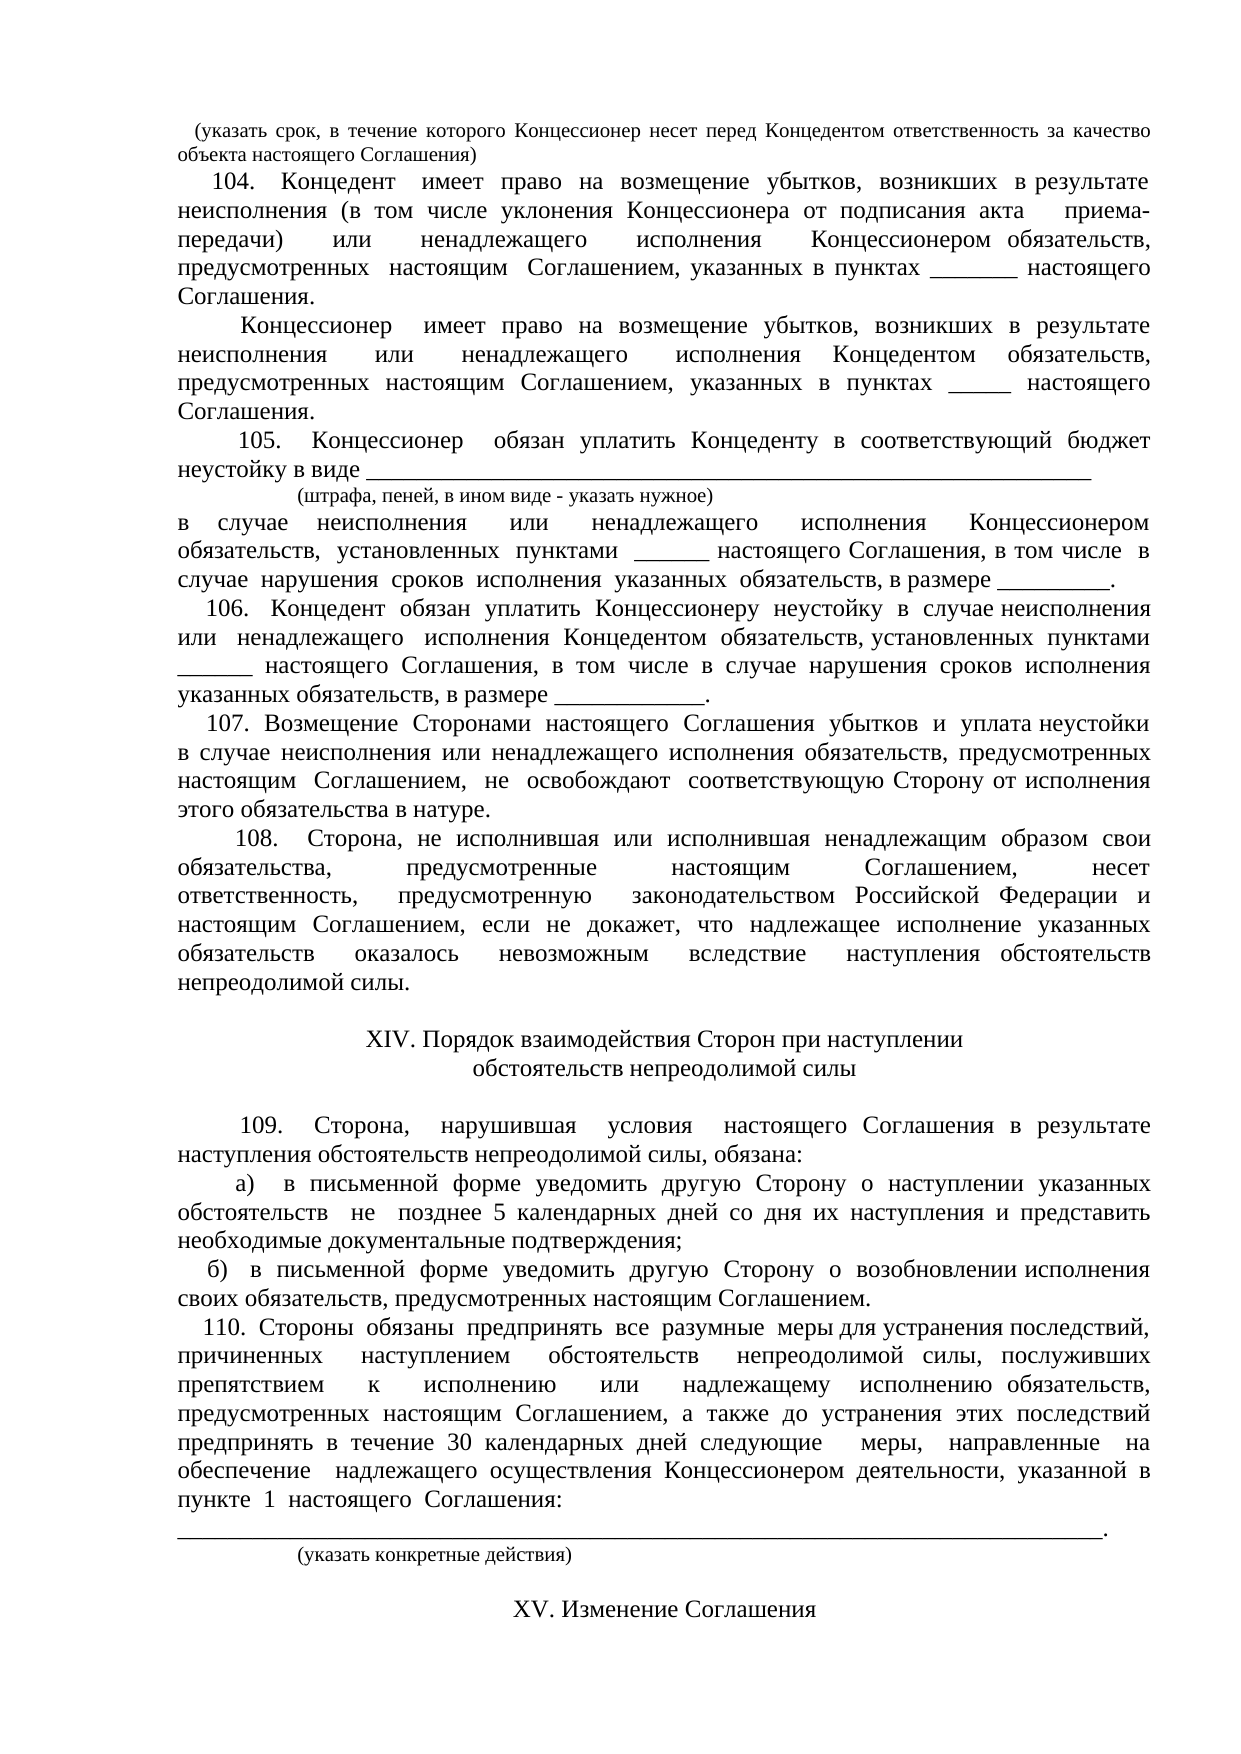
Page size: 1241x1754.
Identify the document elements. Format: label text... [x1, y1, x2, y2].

text в случае неисполнения или ненадлежащего исполнения Концессионером обязательств, установленных пунктами ______ настоящего Соглашения, в том числе в случае нарушения сроков исполнения указанных обязательств, в размере _________. [177, 507, 1152, 593]
text 110. Стороны обязаны предпринять все разумные меры для устранения последствий, причиненных наступлением обстоятельств непреодолимой силы, послуживших препятствием к исполнению или надлежащему исполнению обязательств, предусмотренных настоящим Соглашением, а также до устранения этих последствий предпринять в течение 30 календарных дней следующие меры, направленные на обеспечение надлежащего осуществления Концессионером деятельности, указанной в пункте 1 настоящего Соглашения: [177, 1312, 1152, 1513]
text __________________________________________________________________________. [177, 1513, 1152, 1542]
text 109. Сторона, нарушившая условия настоящего Соглашения в результате наступления обстоятельств непреодолимой силы, обязана: [177, 1110, 1152, 1168]
text 107. Возмещение Сторонами настоящего Соглашения убытков и уплата неустойки в случае неисполнения или ненадлежащего исполнения обязательств, предусмотренных настоящим Соглашением, не освобождают соответствующую Сторону от исполнения этого обязательства в натуре. [177, 708, 1152, 823]
text а) в письменной форме уведомить другую Сторону о наступлении указанных обстоятельств не позднее 5 календарных дней со дня их наступления и представить необходимые документальные подтверждения; [177, 1168, 1152, 1254]
text 105. Концессионер обязан уплатить Концеденту в соответствующий бюджет неустойку в виде __________________________________________________________ [177, 425, 1152, 482]
text (указать конкретные действия) [177, 1542, 1152, 1566]
text Концессионер имеет право на возмещение убытков, возникших в результате неисполнения или ненадлежащего исполнения Концедентом обязательств, предусмотренных настоящим Соглашением, указанных в пунктах _____ настоящего Соглашения. [177, 310, 1152, 425]
text б) в письменной форме уведомить другую Сторону о возобновлении исполнения своих обязательств, предусмотренных настоящим Соглашением. [177, 1254, 1152, 1312]
text 108. Сторона, не исполнившая или исполнившая ненадлежащим образом свои обязательства, предусмотренные настоящим Соглашением, несет ответственность, предусмотренную законодательством Российской Федерации и настоящим Соглашением, если не докажет, что надлежащее исполнение указанных обязательств оказалось невозможным вследствие наступления обстоятельств непреодолимой силы. [177, 823, 1152, 995]
text (указать срок, в течение которого Концессионер несет перед Концедентом ответственность за качество объекта настоящего Соглашения) [177, 118, 1152, 166]
text XV. Изменение Соглашения [177, 1594, 1152, 1623]
text обстоятельств непреодолимой силы [177, 1053, 1152, 1082]
text (штрафа, пеней, в ином виде - указать нужное) [177, 482, 1152, 507]
text XIV. Порядок взаимодействия Сторон при наступлении [177, 1024, 1152, 1053]
text 104. Концедент имеет право на возмещение убытков, возникших в результате неисполнения (в том числе уклонения Концессионера от подписания акта приема-передачи) или ненадлежащего исполнения Концессионером обязательств, предусмотренных настоящим Соглашением, указанных в пунктах _______ настоящего Соглашения. [177, 166, 1152, 310]
text 106. Концедент обязан уплатить Концессионеру неустойку в случае неисполнения или ненадлежащего исполнения Концедентом обязательств, установленных пунктами ______ настоящего Соглашения, в том числе в случае нарушения сроков исполнения указанных обязательств, в размере ____________. [177, 593, 1152, 708]
